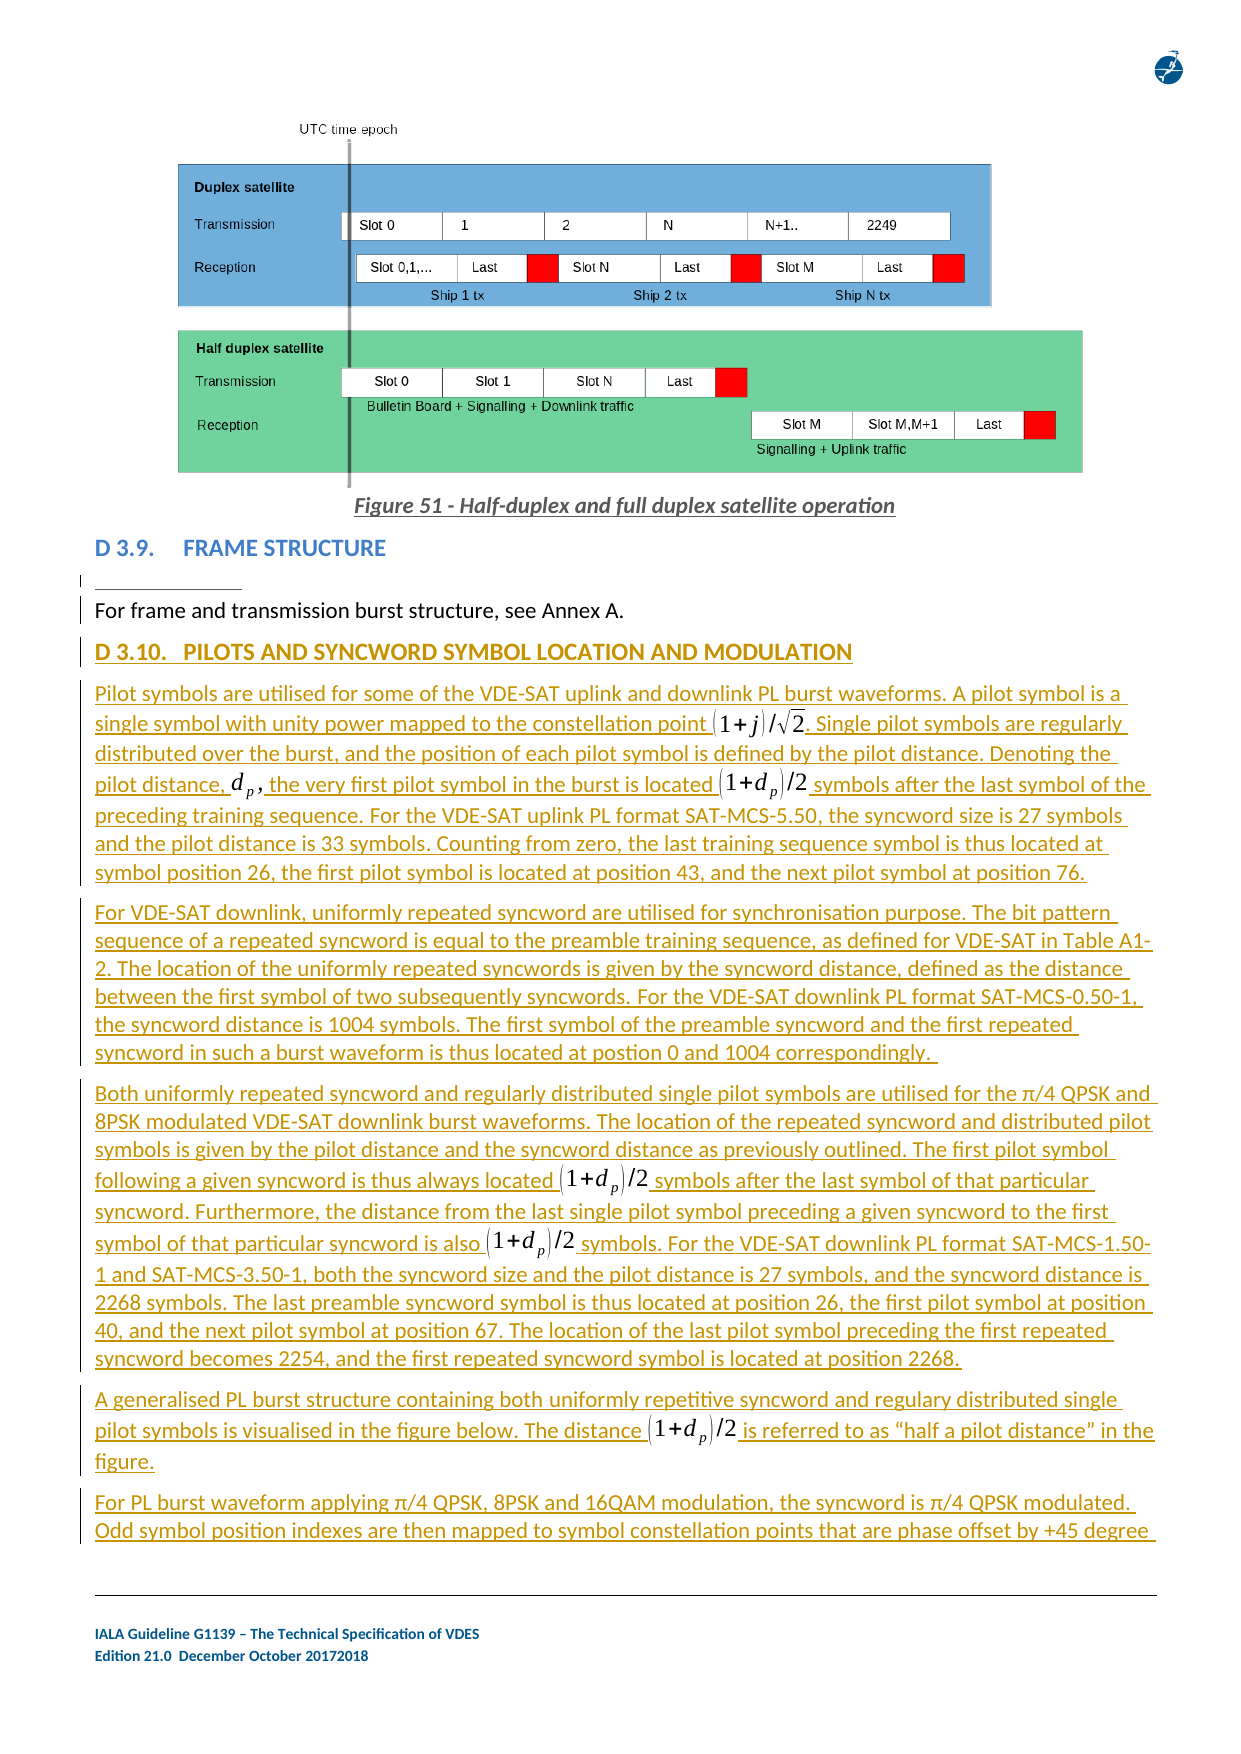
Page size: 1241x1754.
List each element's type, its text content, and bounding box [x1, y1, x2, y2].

picture [1123, 0, 1241, 119]
text For frame and transmission burst structure, see Annex A. [94, 596, 1157, 624]
text Figure 51 - Half-duplex and full duplex satellite operation [94, 492, 1157, 520]
text Frame structure [94, 532, 1157, 563]
